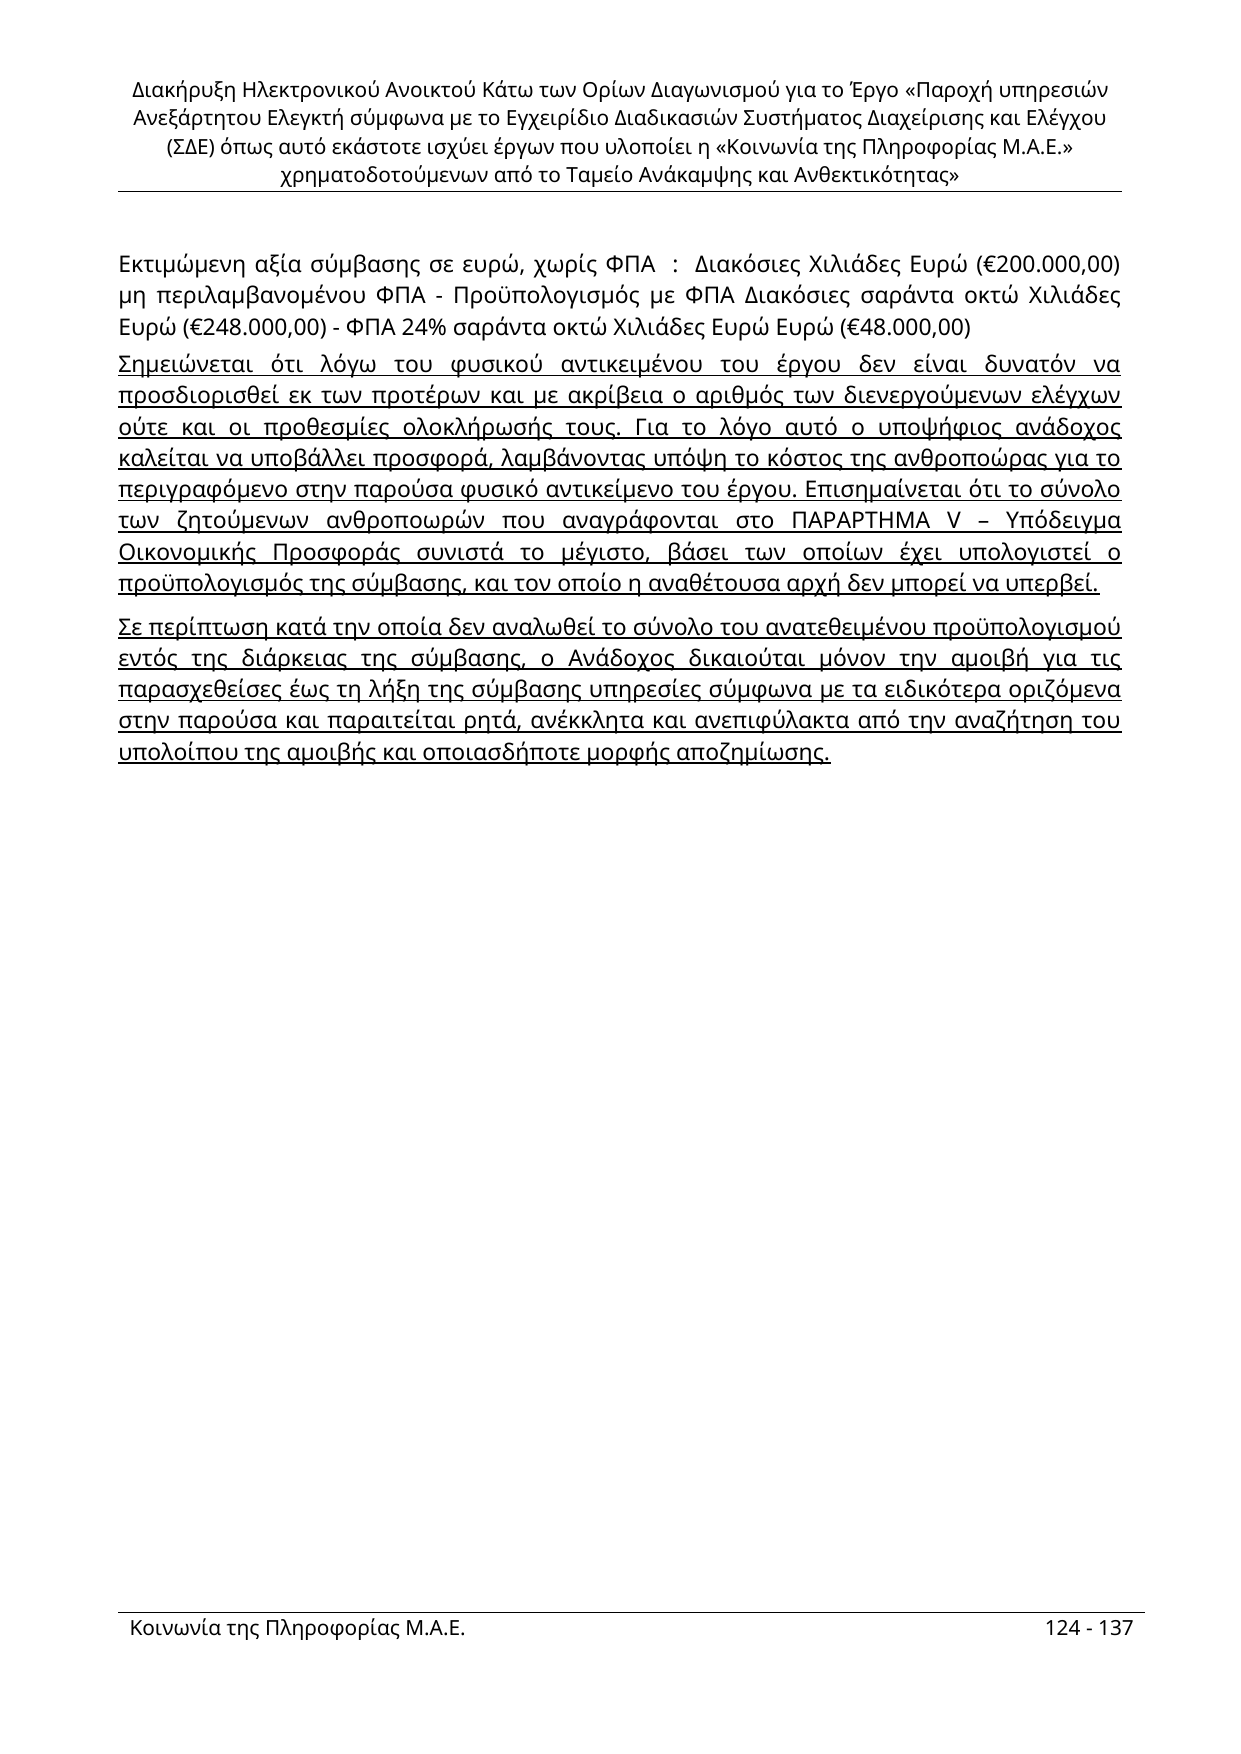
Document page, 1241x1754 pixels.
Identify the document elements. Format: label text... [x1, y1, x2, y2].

text Σημειώνεται ότι λόγω του φυσικού αντικειμένου του έργου δεν είναι δυνατόν να προσδιορισθεί εκ των προτέρων και με ακρίβεια ο αριθμός των διενεργούμενων ελέγχων ούτε και οι προθεσμίες ολοκλήρωσής τους. Για το λόγο αυτό ο υποψήφιος ανάδοχος καλείται να υποβάλλει προσφορά, λαμβάνοντας υπόψη το κόστος της ανθροποώρας για το περιγραφόμενο στην παρούσα φυσικό αντικείμενο του έργου. Επισημαίνεται ότι το σύνολο των ζητούμενων ανθροποωρών που αναγράφονται στο ΠΑΡΑΡΤΗΜΑ V – Υπόδειγμα Οικονομικής Προσφοράς συνιστά το μέγιστο, βάσει των οποίων έχει υπολογιστεί ο προϋπολογισμός της σύμβασης, και τον οποίο η αναθέτουσα αρχή δεν μπορεί να υπερβεί. [118, 348, 1122, 406]
text Σε περίπτωση κατά την οποία δεν αναλωθεί το σύνολο του ανατεθειμένου προϋπολογισμού εντός της διάρκειας της σύμβασης, ο Ανάδοχος δικαιούται μόνον την αμοιβή για τις παρασχεθείσες έως τη λήξη της σύμβασης υπηρεσίες σύμφωνα με τα ειδικότερα οριζόμενα στην παρούσα και παραιτείται ρητά, ανέκκλητα και ανεπιφύλακτα από την αναζήτηση του υπολοίπου της αμοιβής και οποιασδήποτε μορφής αποζημίωσης. [118, 639, 1122, 668]
text Σε περίπτωση κατά την οποία δεν αναλωθεί το σύνολο του ανατεθειμένου προϋπολογισμού εντός της διάρκειας της σύμβασης, ο Ανάδοχος δικαιούται μόνον την αμοιβή για τις παρασχεθείσες έως τη λήξη της σύμβασης υπηρεσίες σύμφωνα με τα ειδικότερα οριζόμενα στην παρούσα και παραιτείται ρητά, ανέκκλητα και ανεπιφύλακτα από την αναζήτηση του υπολοίπου της αμοιβής και οποιασδήποτε μορφής αποζημίωσης. [118, 733, 1122, 767]
text Σε περίπτωση κατά την οποία δεν αναλωθεί το σύνολο του ανατεθειμένου προϋπολογισμού εντός της διάρκειας της σύμβασης, ο Ανάδοχος δικαιούται μόνον την αμοιβή για τις παρασχεθείσες έως τη λήξη της σύμβασης υπηρεσίες σύμφωνα με τα ειδικότερα οριζόμενα στην παρούσα και παραιτείται ρητά, ανέκκλητα και ανεπιφύλακτα από την αναζήτηση του υπολοίπου της αμοιβής και οποιασδήποτε μορφής αποζημίωσης. [118, 611, 1122, 637]
text Σε περίπτωση κατά την οποία δεν αναλωθεί το σύνολο του ανατεθειμένου προϋπολογισμού εντός της διάρκειας της σύμβασης, ο Ανάδοχος δικαιούται μόνον την αμοιβή για τις παρασχεθείσες έως τη λήξη της σύμβασης υπηρεσίες σύμφωνα με τα ειδικότερα οριζόμενα στην παρούσα και παραιτείται ρητά, ανέκκλητα και ανεπιφύλακτα από την αναζήτηση του υπολοίπου της αμοιβής και οποιασδήποτε μορφής αποζημίωσης. [118, 670, 1122, 700]
text Εκτιμώμενη αξία σύμβασης σε ευρώ, χωρίς ΦΠΑ : Διακόσιες Χιλιάδες Ευρώ (€200.000,00) μη περιλαμβανομένου ΦΠΑ - Προϋπολογισμός με ΦΠΑ Διακόσιες σαράντα οκτώ Χιλιάδες Ευρώ (€248.000,00) - ΦΠΑ 24% σαράντα οκτώ Χιλιάδες Ευρώ Ευρώ (€48.000,00) [118, 248, 1122, 342]
text Σε περίπτωση κατά την οποία δεν αναλωθεί το σύνολο του ανατεθειμένου προϋπολογισμού εντός της διάρκειας της σύμβασης, ο Ανάδοχος δικαιούται μόνον την αμοιβή για τις παρασχεθείσες έως τη λήξη της σύμβασης υπηρεσίες σύμφωνα με τα ειδικότερα οριζόμενα στην παρούσα και παραιτείται ρητά, ανέκκλητα και ανεπιφύλακτα από την αναζήτηση του υπολοίπου της αμοιβής και οποιασδήποτε μορφής αποζημίωσης. [118, 701, 1122, 731]
